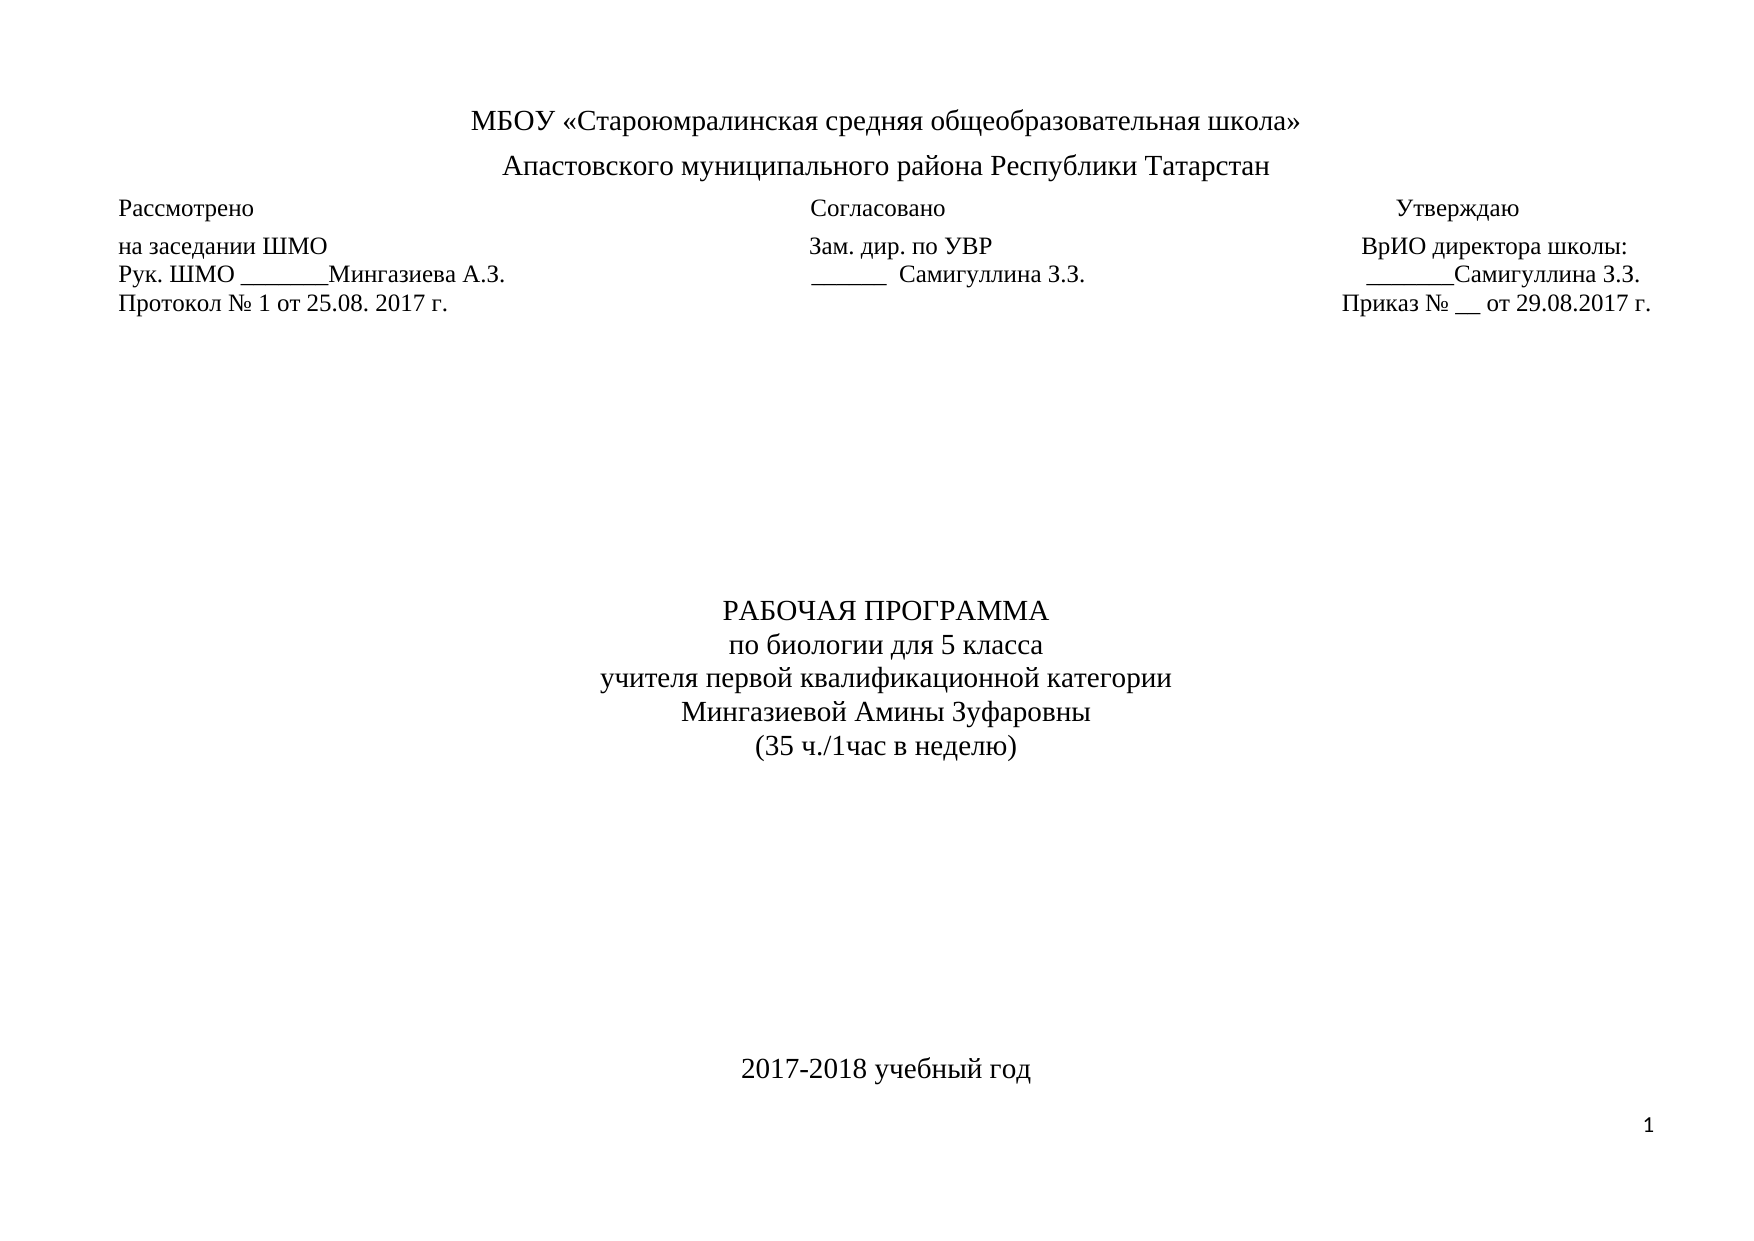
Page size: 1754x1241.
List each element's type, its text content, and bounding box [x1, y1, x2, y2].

text учителя первой квалификационной категории [118, 661, 1654, 694]
text (35 ч./1час в неделю) [118, 728, 1654, 761]
text РАБОЧАЯ ПРОГРАММА [118, 593, 1654, 627]
text на заседании ШМО Зам. дир. по УВР ВрИО директора школы: [118, 231, 1654, 259]
text МБОУ «Староюмралинская средняя общеобразовательная школа» [118, 103, 1654, 137]
text Рук. ШМО _______Мингазиева А.З. ______ Самигуллина З.З. _______Самигуллина З.З. [118, 259, 1654, 288]
text Рассмотрено Согласовано Утверждаю [118, 193, 1654, 221]
text Протокол № 1 от 25.08. 2017 г. Приказ № __ от 29.08.2017 г. [118, 288, 1654, 317]
text 2017-2018 учебный год [118, 1051, 1654, 1085]
text Апастовского муниципального района Республики Татарстан [118, 148, 1654, 182]
text по биологии для 5 класса [118, 627, 1654, 661]
text Мингазиевой Амины Зуфаровны [118, 694, 1654, 728]
